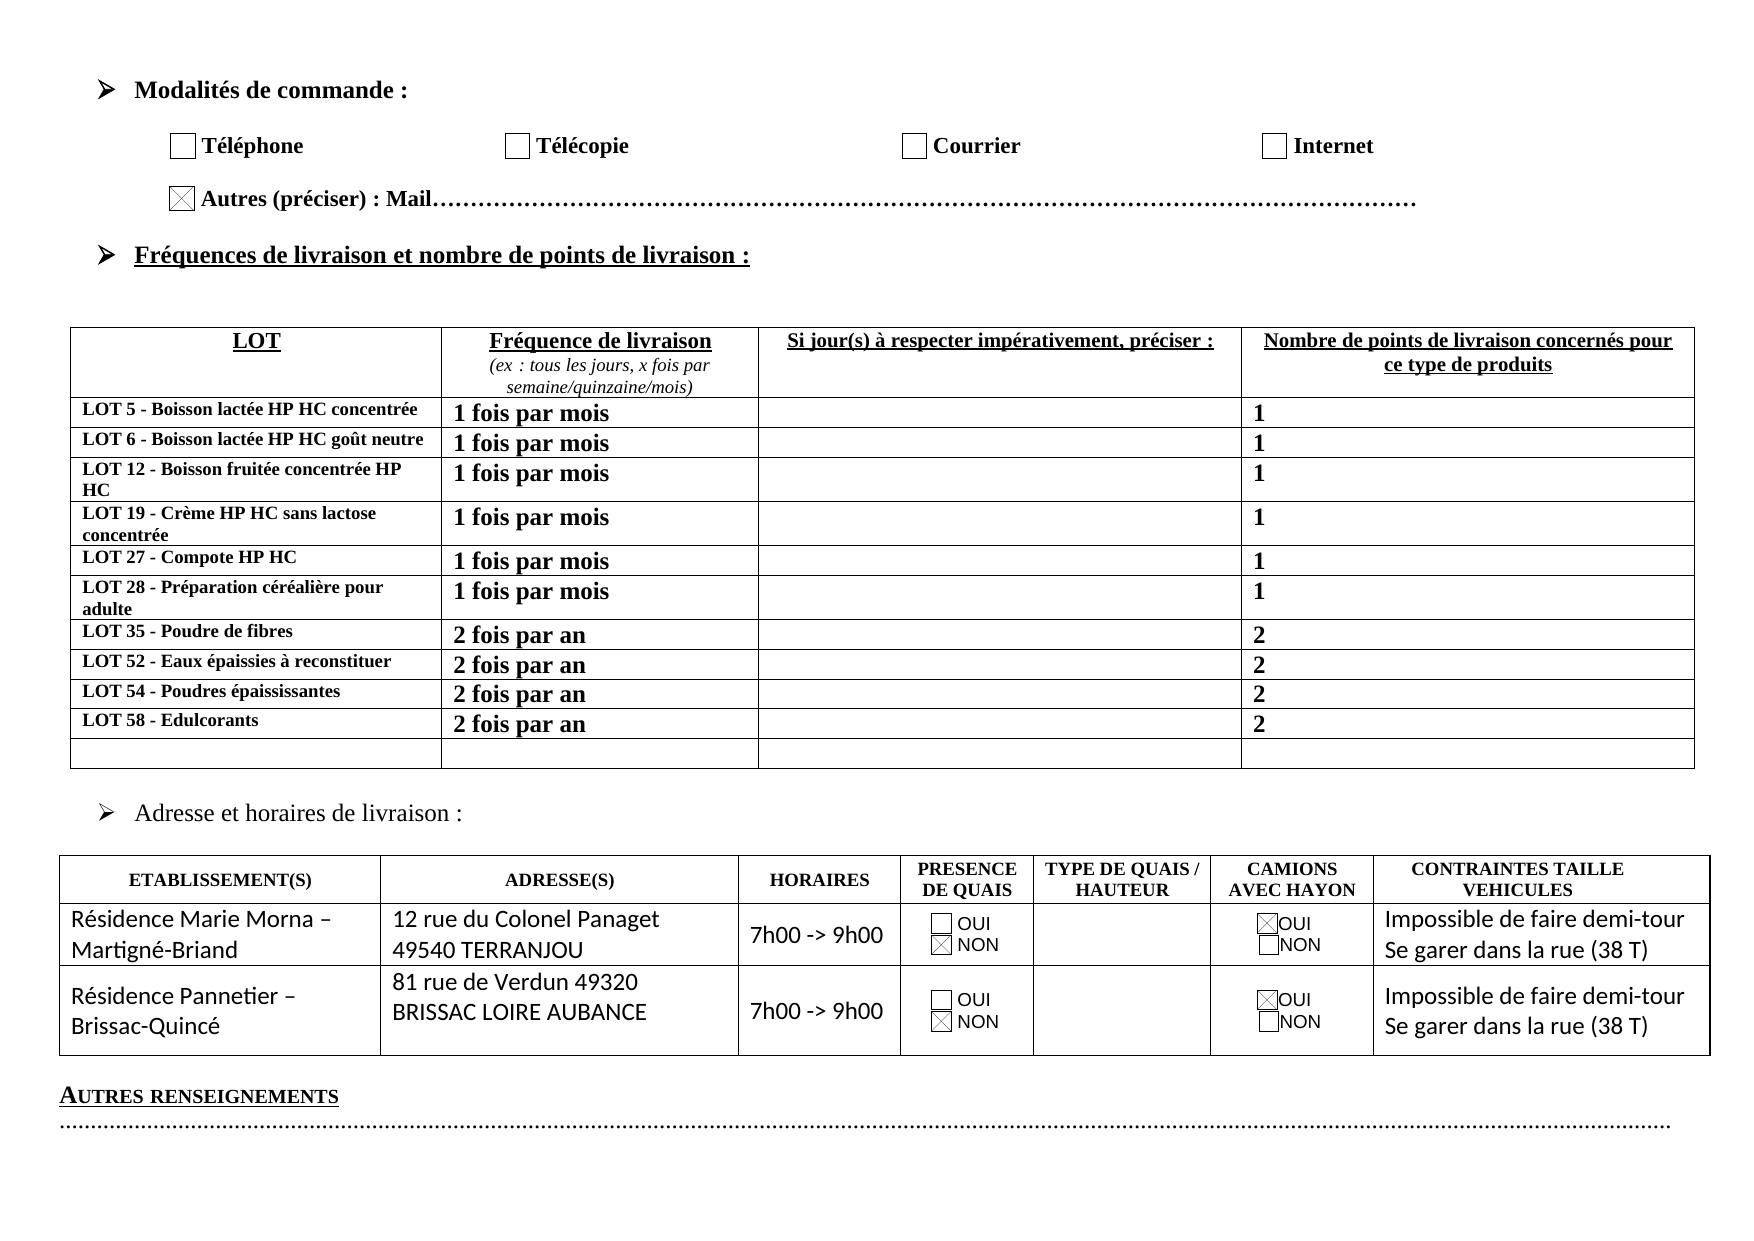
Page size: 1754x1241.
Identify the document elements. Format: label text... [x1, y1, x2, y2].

table_cell 81 rue de Verdun 49320 BRISSAC LOIRE AUBANCE [381, 966, 738, 1055]
table_cell Impossible de faire demi-tour Se garer dans la rue (38 T) [1374, 904, 1709, 964]
table_cell OUI NON [1211, 904, 1373, 964]
table_header Nombre de points de livraison concernés pour ce type de produits [1242, 328, 1694, 397]
table_cell 1 [1242, 546, 1694, 575]
table_cell 2 fois par an [442, 650, 758, 678]
table_cell Résidence Marie Morna – Martigné-Briand [60, 904, 380, 964]
list Adresse et horaires de livraison : [97, 798, 1695, 826]
table_cell OUI NON [901, 966, 1033, 1055]
table_header TYPE DE QUAIS / HAUTEUR [1034, 856, 1210, 902]
table_cell [759, 739, 1241, 768]
table_cell [1034, 904, 1210, 964]
table_cell LOT 35 - Poudre de fibres [71, 620, 441, 649]
table_cell [759, 546, 1241, 575]
table_cell LOT 5 - Boisson lactée HP HC concentrée [71, 398, 441, 427]
table_cell LOT 28 - Préparation céréalière pour adulte [71, 576, 441, 619]
table_cell 7h00 -> 9h00 [739, 966, 900, 1055]
table_cell OUI NON [1211, 966, 1373, 1055]
text Autres (préciser) : Mail………………………………………………………………………………………………………………… [134, 185, 1695, 212]
text Téléphone Télécopie Courrier Internet [59, 132, 1695, 159]
table_cell 12 rue du Colonel Panaget 49540 TERRANJOU [381, 904, 738, 964]
table_cell 2 [1242, 620, 1694, 649]
table_cell [1034, 966, 1210, 1055]
table_header CAMIONS AVEC HAYON [1211, 856, 1373, 902]
table_cell 1 fois par mois [442, 428, 758, 457]
table_cell 2 fois par an [442, 620, 758, 649]
text Autres renseignements [59, 1081, 1695, 1109]
table_cell 1 [1242, 576, 1694, 619]
table_cell Impossible de faire demi-tour Se garer dans la rue (38 T) [1374, 966, 1709, 1055]
table_cell [759, 620, 1241, 649]
table_header Si jour(s) à respecter impérativement, préciser : [759, 328, 1241, 397]
table_cell 2 [1242, 650, 1694, 678]
table_header LOT [71, 328, 441, 397]
table_cell [759, 458, 1241, 501]
table_cell LOT 58 - Edulcorants [71, 709, 441, 738]
table_cell 1 fois par mois [442, 398, 758, 427]
table_cell [759, 650, 1241, 678]
table_cell 1 fois par mois [442, 502, 758, 545]
table_header HORAIRES [739, 856, 900, 902]
table_cell LOT 52 - Eaux épaissies à reconstituer [71, 650, 441, 678]
table_cell 2 fois par an [442, 709, 758, 738]
table_header CONTRAINTES TAILLE VEHICULES [1374, 856, 1709, 902]
table_cell [71, 739, 441, 768]
table_header PRESENCE DE QUAIS [901, 856, 1033, 902]
table_cell 1 fois par mois [442, 576, 758, 619]
table_cell Résidence Pannetier – Brissac-Quincé [60, 966, 380, 1055]
table_cell 1 [1242, 398, 1694, 427]
table_cell LOT 19 - Crème HP HC sans lactose concentrée [71, 502, 441, 545]
table_cell [759, 398, 1241, 427]
table_cell [442, 739, 758, 768]
list Fréquences de livraison et nombre de points de livraison : [97, 240, 1695, 269]
table_cell 2 [1242, 680, 1694, 708]
table_cell LOT 6 - Boisson lactée HP HC goût neutre [71, 428, 441, 457]
table_cell 2 [1242, 709, 1694, 738]
table_header Fréquence de livraison (ex : tous les jours, x fois par semaine/quinzaine/mois) [442, 328, 758, 397]
table_cell LOT 12 - Boisson fruitée concentrée HP HC [71, 458, 441, 501]
table_cell [759, 709, 1241, 738]
list Modalités de commande : [97, 75, 1695, 104]
table_cell 7h00 -> 9h00 [739, 904, 900, 964]
table_cell 2 fois par an [442, 680, 758, 708]
table_cell OUI NON [901, 904, 1033, 964]
table_cell 1 fois par mois [442, 458, 758, 501]
table_header ETABLISSEMENT(S) [60, 856, 380, 902]
table_cell 1 [1242, 502, 1694, 545]
table_cell [759, 428, 1241, 457]
table_cell LOT 27 - Compote HP HC [71, 546, 441, 575]
table_cell 1 fois par mois [442, 546, 758, 575]
table_cell 1 [1242, 458, 1694, 501]
table_cell LOT 54 - Poudres épaississantes [71, 680, 441, 708]
table_cell 1 [1242, 428, 1694, 457]
table_cell [759, 576, 1241, 619]
table_cell [759, 502, 1241, 545]
table_header ADRESSE(S) [381, 856, 738, 902]
table_cell [759, 680, 1241, 708]
table_cell [1242, 739, 1694, 768]
